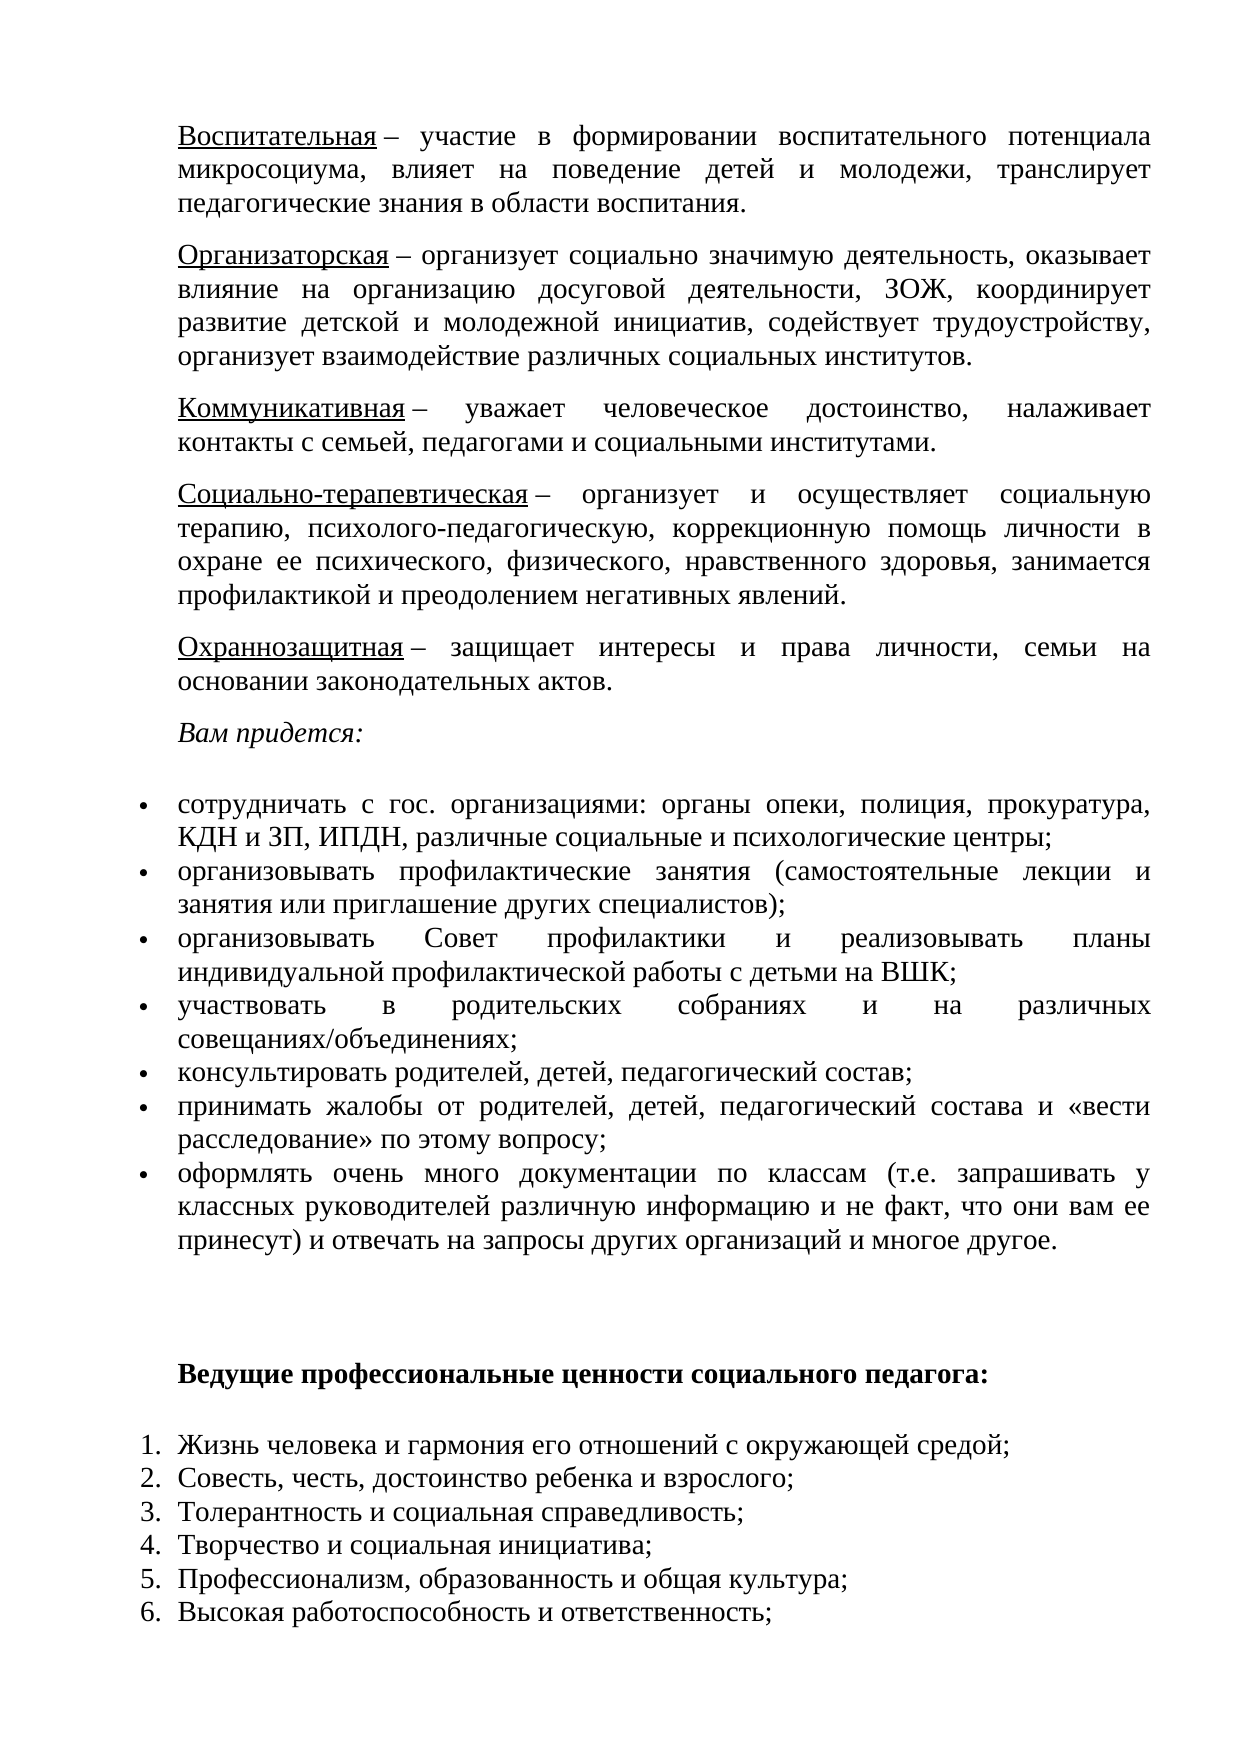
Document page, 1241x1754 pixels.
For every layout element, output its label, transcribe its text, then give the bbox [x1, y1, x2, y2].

list Профессионализм, образованность и общая культура; [140, 1561, 1152, 1594]
list Жизнь человека и гармония его отношений с окружающей средой; [140, 1427, 1152, 1460]
list организовывать Совет профилактики и реализовывать планы индивидуальной профилактической работы с детьми на ВШК; [140, 920, 1152, 987]
list принимать жалобы от родителей, детей, педагогический состава и «вести расследование» по этому вопросу; [140, 1088, 1152, 1155]
list сотрудничать с гос. организациями: органы опеки, полиция, прокуратура, КДН и ЗП, ИПДН, различные социальные и психологические центры; [140, 786, 1152, 853]
list Высокая работоспособность и ответственность; [140, 1594, 1152, 1628]
list организовывать профилактические занятия (самостоятельные лекции и занятия или приглашение других специалистов); [140, 853, 1152, 920]
text Вам придется: [177, 715, 1152, 748]
text Воспитательная – участие в формировании воспитательного потенциала микросоциума, влияет на поведение детей и молодежи, транслирует педагогические знания в области воспитания. [177, 118, 1152, 219]
text Коммуникативная – уважает человеческое достоинство, налаживает контакты с семьей, педагогами и социальными институтами. [177, 390, 1152, 457]
list консультировать родителей, детей, педагогический состав; [140, 1054, 1152, 1088]
list оформлять очень много документации по классам (т.е. запрашивать у классных руководителей различную информацию и не факт, что они вам ее принесут) и отвечать на запросы других организаций и многое другое. [140, 1155, 1152, 1256]
list Творчество и социальная инициатива; [140, 1527, 1152, 1561]
list участвовать в родительских собраниях и на различных совещаниях/объединениях; [140, 987, 1152, 1054]
text Организаторская – организует социально значимую деятельность, оказывает влияние на организацию досуговой деятельности, ЗОЖ, координирует развитие детской и молодежной инициатив, содействует трудоустройству, организует взаимодействие различных социальных институтов. [177, 237, 1152, 372]
text Охраннозащитная – защищает интересы и права личности, семьи на основании законодательных актов. [177, 629, 1152, 696]
list Толерантность и социальная справедливость; [140, 1494, 1152, 1527]
list Совесть, честь, достоинство ребенка и взрослого; [140, 1460, 1152, 1494]
text Социально-терапевтическая – организует и осуществляет социальную терапию, психолого-педагогическую, коррекционную помощь личности в охране ее психического, физического, нравственного здоровья, занимается профилактикой и преодолением негативных явлений. [177, 476, 1152, 610]
text Ведущие профессиональные ценности социального педагога: [177, 1356, 1152, 1389]
